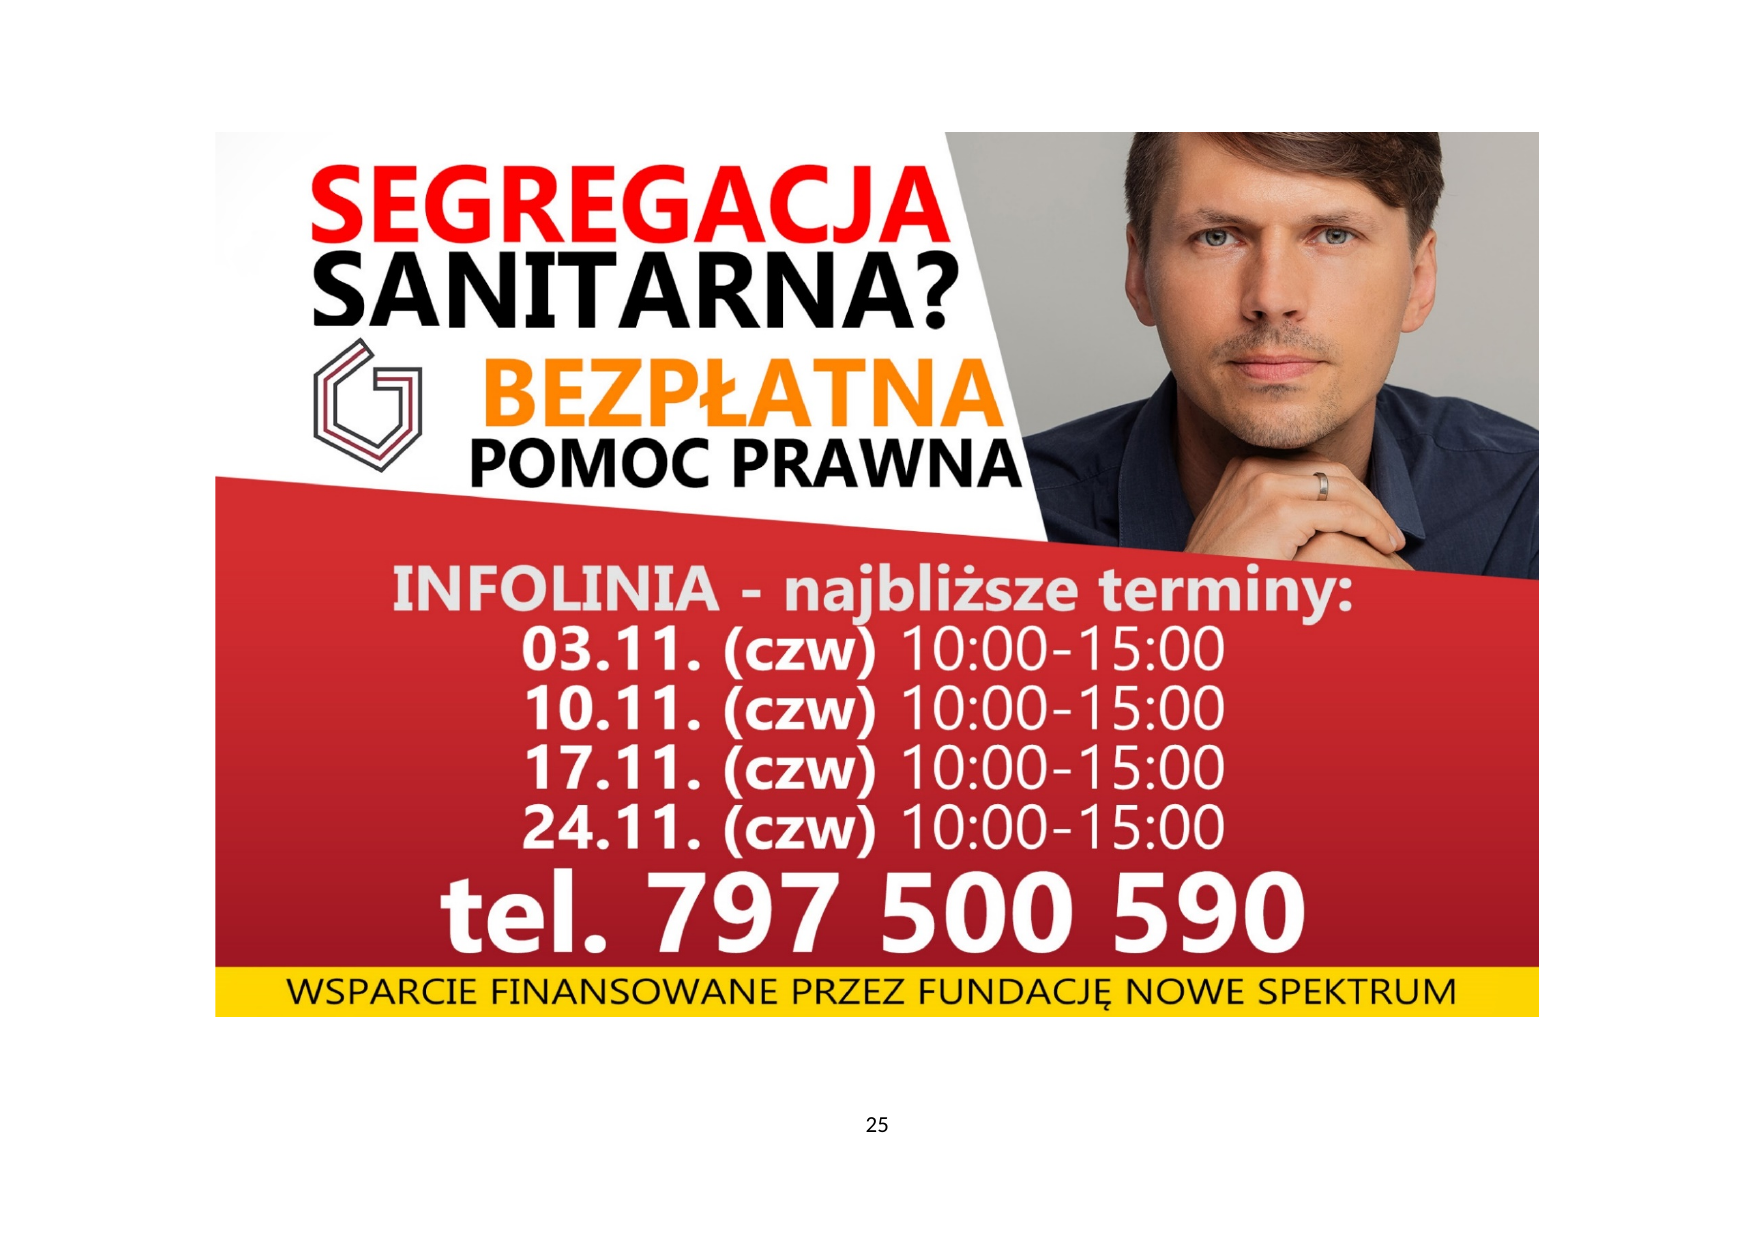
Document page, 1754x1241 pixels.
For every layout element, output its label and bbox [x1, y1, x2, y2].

picture [215, 132, 1539, 1017]
